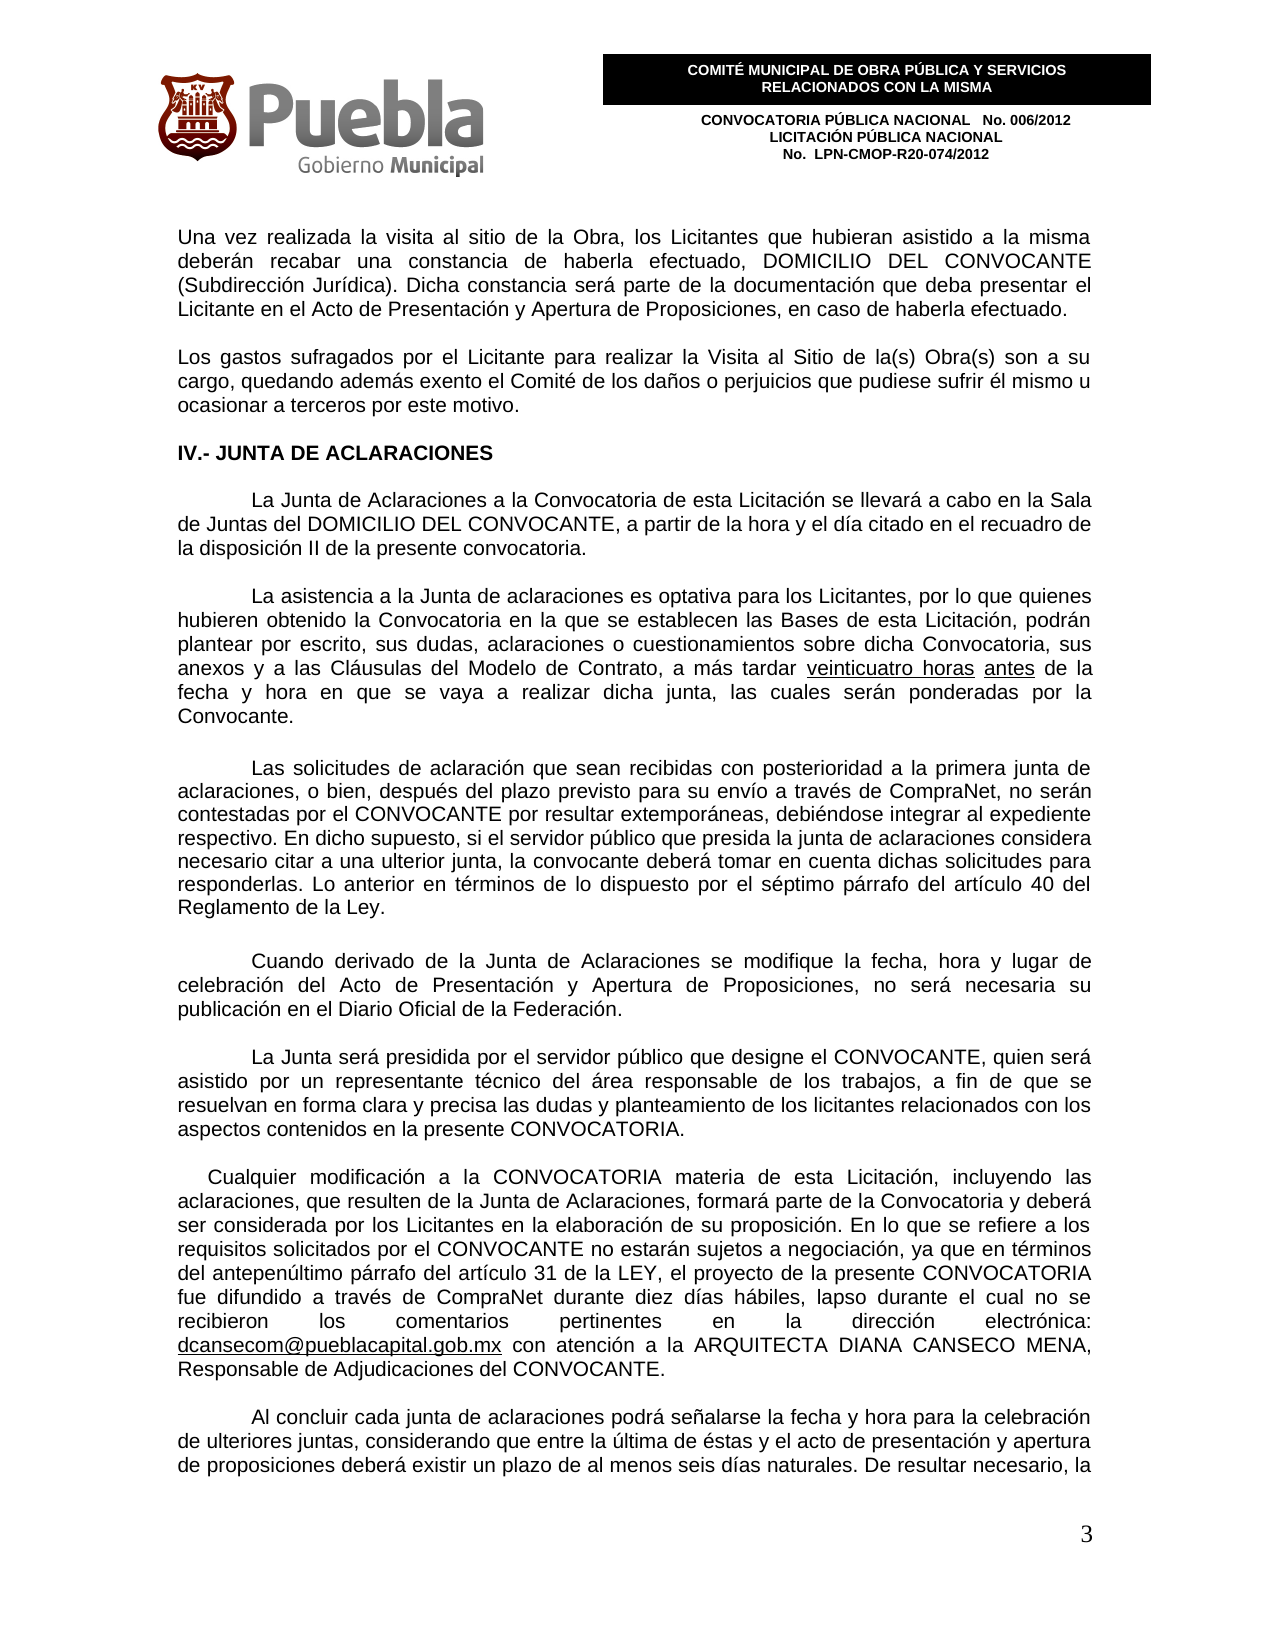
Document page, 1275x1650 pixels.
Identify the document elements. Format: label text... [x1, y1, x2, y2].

text Cualquier modificación a la CONVOCATORIA materia de esta Licitación, incluyendo las aclaraciones, que resulten de la Junta de Aclaraciones, formará parte de la Convocatoria y deberá ser considerada por los Licitantes en la elaboración de su proposición. En lo que se refiere a los requisitos solicitados por el CONVOCANTE no estarán sujetos a negociación, ya que en términos del antepenúltimo párrafo del artículo 31 de la LEY, el proyecto de la presente CONVOCATORIA fue difundido a través de CompraNet durante diez días hábiles, lapso durante el cual no se recibieron los comentarios pertinentes en la dirección electrónica: dcansecom@pueblacapital.gob.mx con atención a la ARQUITECTA DIANA CANSECO MENA, Responsable de Adjudicaciones del CONVOCANTE. [177, 1165, 1093, 1381]
text Cuando derivado de la Junta de Aclaraciones se modifique la fecha, hora y lugar de celebración del Acto de Presentación y Apertura de Proposiciones, no será necesaria su publicación en el Diario Oficial de la Federación. [177, 949, 1093, 1021]
picture [158, 73, 484, 177]
text Una vez realizada la visita al sitio de la Obra, los Licitantes que hubieran asistido a la misma deberán recabar una constancia de haberla efectuado, DOMICILIO DEL CONVOCANTE (Subdirección Jurídica). Dicha constancia será parte de la documentación que deba presentar el Licitante en el Acto de Presentación y Apertura de Proposiciones, en caso de haberla efectuado. [177, 225, 1093, 321]
text Las solicitudes de aclaración que sean recibidas con posterioridad a la primera junta de aclaraciones, o bien, después del plazo previsto para su envío a través de CompraNet, no serán contestadas por el CONVOCANTE por resultar extemporáneas, debiéndose integrar al expediente respectivo. En dicho supuesto, si el servidor público que presida la junta de aclaraciones considera necesario citar a una ulterior junta, la convocante deberá tomar en cuenta dichas solicitudes para responderlas. Lo anterior en términos de lo dispuesto por el séptimo párrafo del artículo 40 del Reglamento de la Ley. [177, 757, 1093, 919]
text La Junta será presidida por el servidor público que designe el CONVOCANTE, quien será asistido por un representante técnico del área responsable de los trabajos, a fin de que se resuelvan en forma clara y precisa las dudas y planteamiento de los licitantes relacionados con los aspectos contenidos en la presente CONVOCATORIA. [177, 1045, 1093, 1141]
subtitle IV.- JUNTA DE ACLARACIONES [177, 440, 1093, 464]
text La Junta de Aclaraciones a la Convocatoria de esta Licitación se llevará a cabo en la Sala de Juntas del DOMICILIO DEL CONVOCANTE, a partir de la hora y el día citado en el recuadro de la disposición II de la presente convocatoria. [177, 488, 1093, 560]
text La asistencia a la Junta de aclaraciones es optativa para los Licitantes, por lo que quienes hubieren obtenido la Convocatoria en la que se establecen las Bases de esta Licitación, podrán plantear por escrito, sus dudas, aclaraciones o cuestionamientos sobre dicha Convocatoria, sus anexos y a las Cláusulas del Modelo de Contrato, a más tardar veinticuatro horas antes de la fecha y hora en que se vaya a realizar dicha junta, las cuales serán ponderadas por la Convocante. [177, 584, 1093, 728]
text Los gastos sufragados por el Licitante para realizar la Visita al Sitio de la(s) Obra(s) son a su cargo, quedando además exento el Comité de los daños o perjuicios que pudiese sufrir él mismo u ocasionar a terceros por este motivo. [177, 344, 1093, 416]
